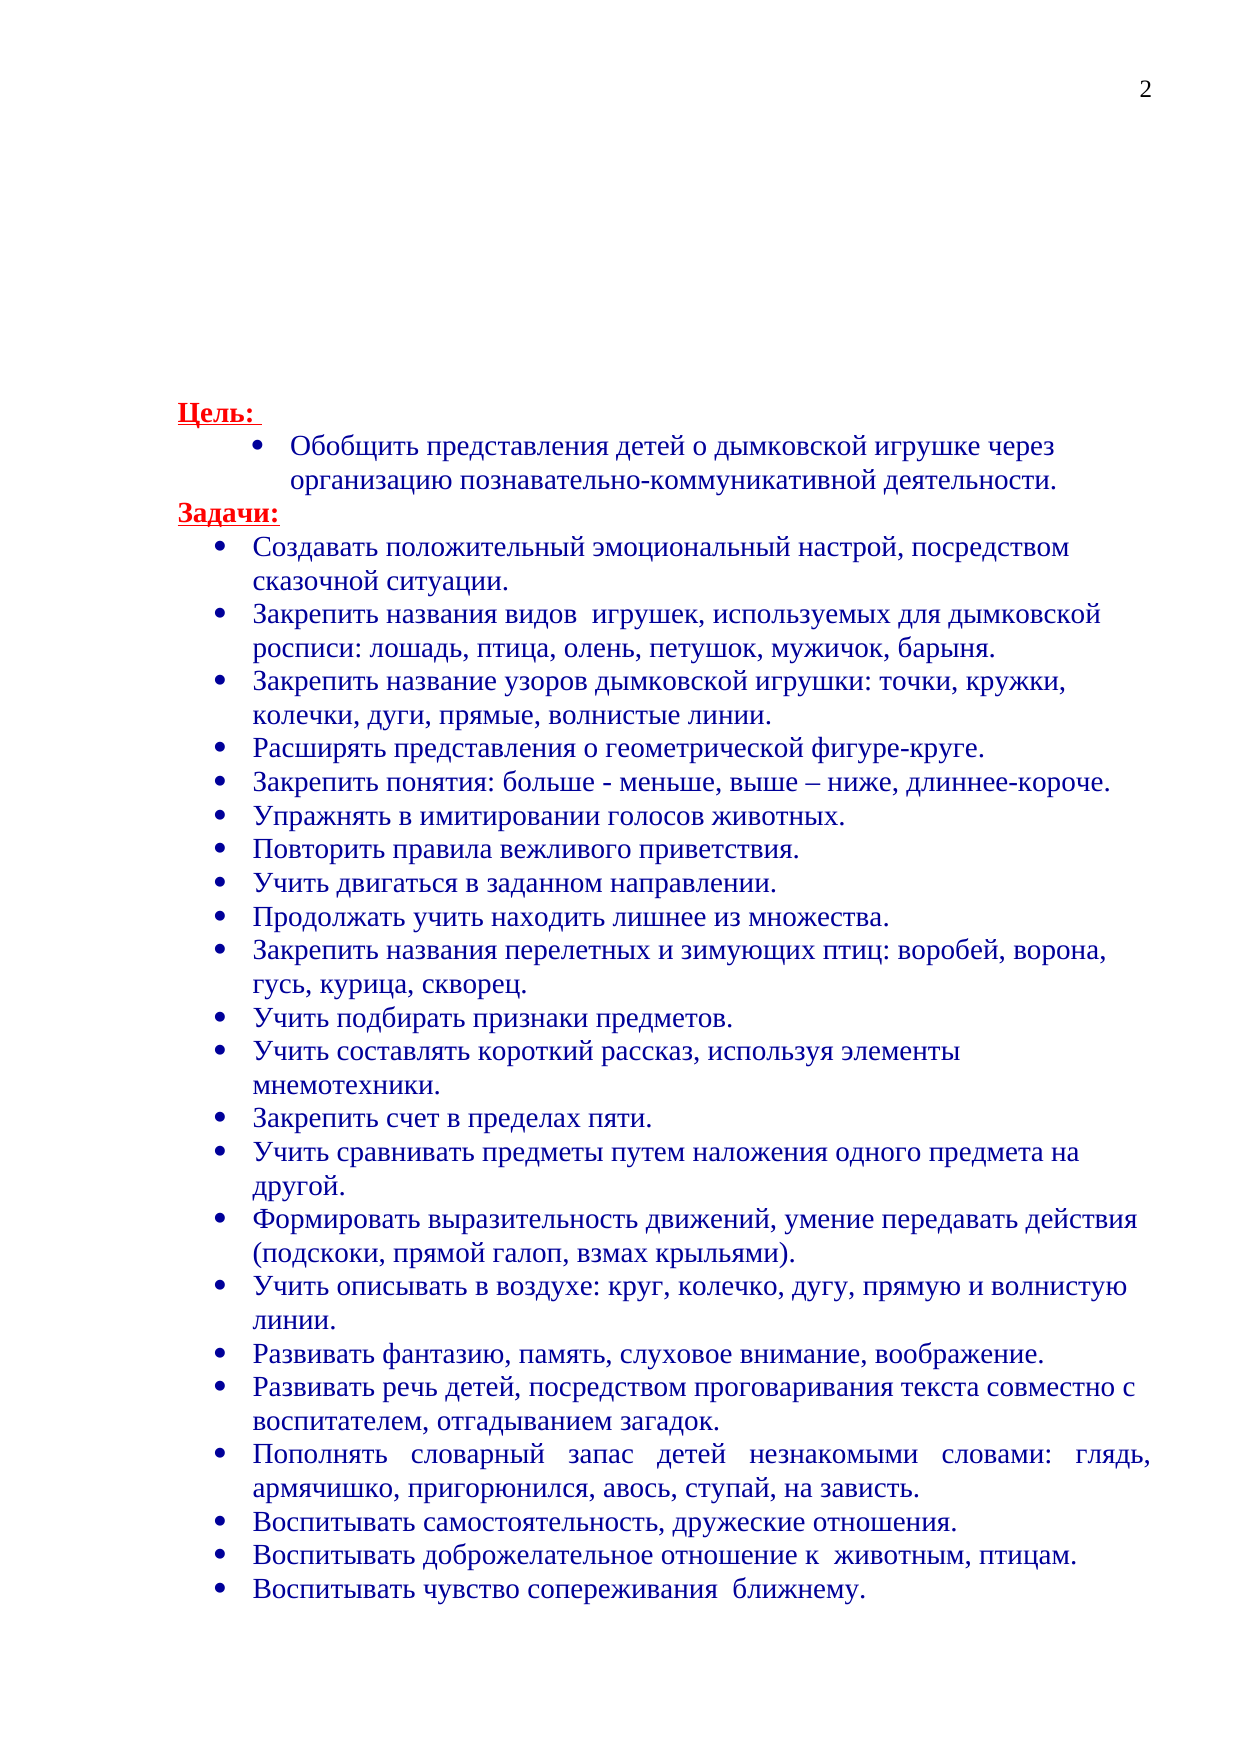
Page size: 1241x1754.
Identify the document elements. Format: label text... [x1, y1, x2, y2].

list Повторить правила вежливого приветствия. [215, 832, 1152, 865]
list Закрепить счет в пределах пяти. [215, 1101, 1152, 1134]
list Закрепить понятия: больше - меньше, выше – ниже, длиннее-короче. [215, 764, 1152, 798]
list Закрепить название узоров дымковской игрушки: точки, кружки, колечки, дуги, прямые, волнистые линии. [215, 663, 1152, 731]
list Учить составлять короткий рассказ, используя элементы мнемотехники. [215, 1033, 1152, 1101]
list Воспитывать доброжелательное отношение к животным, птицам. [215, 1537, 1152, 1571]
list Обобщить представления детей о дымковской игрушке через организацию познавательно-коммуникативной деятельности. [252, 428, 1152, 496]
list Продолжать учить находить лишнее из множества. [215, 899, 1152, 932]
list Упражнять в имитировании голосов животных. [215, 798, 1152, 832]
list Воспитывать самостоятельность, дружеские отношения. [215, 1504, 1152, 1537]
list Развивать фантазию, память, слуховое внимание, воображение. [215, 1336, 1152, 1369]
list Учить подбирать признаки предметов. [215, 1000, 1152, 1033]
list Воспитывать чувство сопереживания ближнему. [215, 1571, 1152, 1605]
text Цель: [177, 395, 1152, 428]
list Создавать положительный эмоциональный настрой, посредством сказочной ситуации. [215, 529, 1152, 596]
text Задачи: [177, 496, 1152, 529]
list Закрепить названия перелетных и зимующих птиц: воробей, ворона, гусь, курица, скворец. [215, 932, 1152, 1000]
list Учить описывать в воздухе: круг, колечко, дугу, прямую и волнистую линии. [215, 1268, 1152, 1336]
list Пополнять словарный запас детей незнакомыми словами: глядь, армячишко, пригорюнился, авось, ступай, на зависть. [215, 1437, 1152, 1504]
list Развивать речь детей, посредством проговаривания текста совместно с воспитателем, отгадыванием загадок. [215, 1369, 1152, 1437]
list Закрепить названия видов игрушек, используемых для дымковской росписи: лошадь, птица, олень, петушок, мужичок, барыня. [215, 596, 1152, 663]
list Формировать выразительность движений, умение передавать действия (подскоки, прямой галоп, взмах крыльями). [215, 1201, 1152, 1268]
list Учить сравнивать предметы путем наложения одного предмета на другой. [215, 1134, 1152, 1201]
list Учить двигаться в заданном направлении. [215, 865, 1152, 899]
list Расширять представления о геометрической фигуре-круге. [215, 731, 1152, 764]
